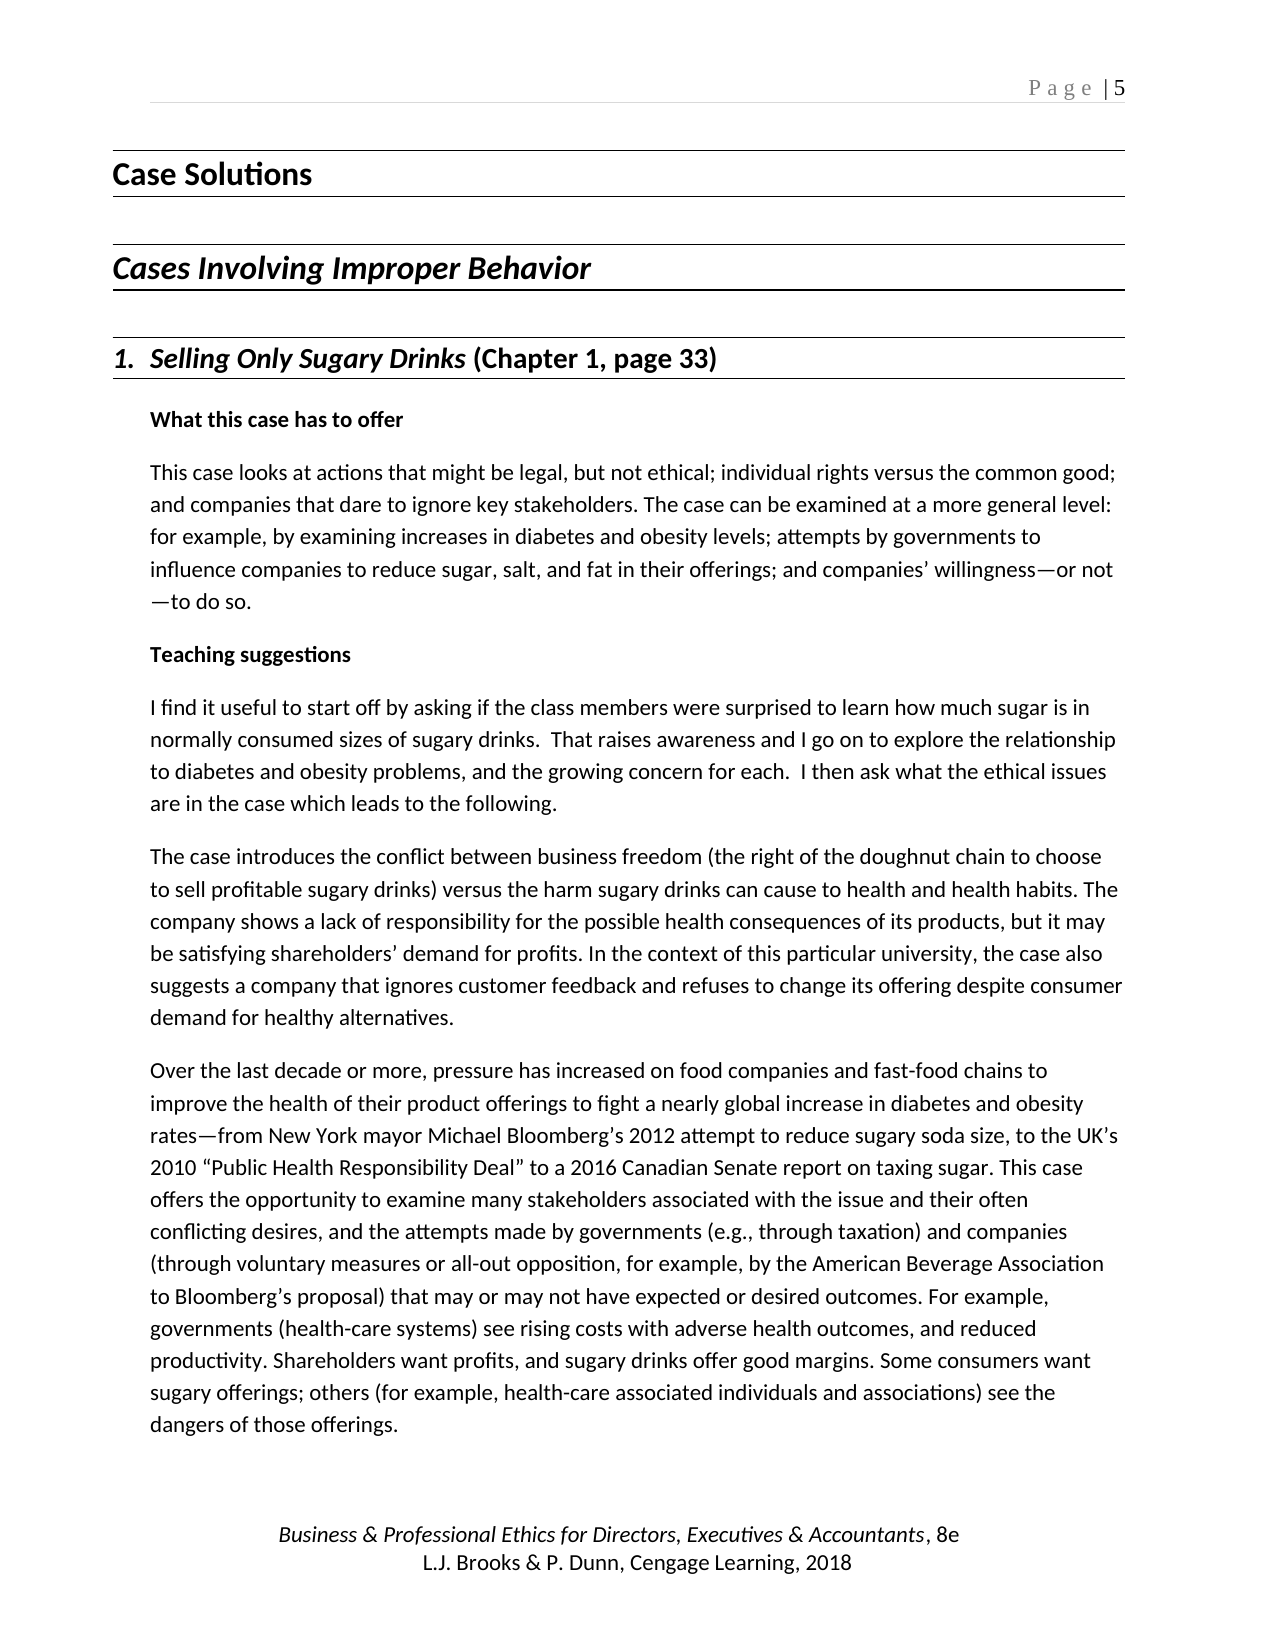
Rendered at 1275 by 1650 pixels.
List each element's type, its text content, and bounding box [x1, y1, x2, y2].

text I find it useful to start off by asking if the class members were surprised to learn how much sugar is in normally consumed sizes of sugary drinks. That raises awareness and I go on to explore the relationship to diabetes and obesity problems, and the growing concern for each. I then ask what the ethical issues are in the case which leads to the following. [150, 693, 1125, 817]
list 1. Selling Only Sugary Drinks (Chapter 1, page 33) [112, 338, 1125, 379]
text Teaching suggestions [150, 640, 1125, 668]
text The case introduces the conflict between business freedom (the right of the doughnut chain to choose to sell profitable sugary drinks) versus the harm sugary drinks can cause to health and health habits. The company shows a lack of responsibility for the possible health consequences of its products, but it may be satisfying shareholders’ demand for profits. In the context of this particular university, the case also suggests a company that ignores customer feedback and refuses to change its offering despite consumer demand for healthy alternatives. [150, 842, 1125, 1031]
text What this case has to offer [150, 405, 1125, 433]
text Case Solutions [112, 151, 1125, 197]
text This case looks at actions that might be legal, but not ethical; individual rights versus the common good; and companies that dare to ignore key stakeholders. The case can be examined at a more general level: for example, by examining increases in diabetes and obesity levels; attempts by governments to influence companies to reduce sugar, salt, and fat in their offerings; and companies’ willingness—or not—to do so. [150, 458, 1125, 615]
text Cases Involving Improper Behavior [112, 245, 1125, 291]
text Over the last decade or more, pressure has increased on food companies and fast-food chains to improve the health of their product offerings to fight a nearly global increase in diabetes and obesity rates—from New York mayor Michael Bloomberg’s 2012 attempt to reduce sugary soda size, to the UK’s 2010 “Public Health Responsibility Deal” to a 2016 Canadian Senate report on taxing sugar. This case offers the opportunity to examine many stakeholders associated with the issue and their often conflicting desires, and the attempts made by governments (e.g., through taxation) and companies (through voluntary measures or all-out opposition, for example, by the American Beverage Association to Bloomberg’s proposal) that may or may not have expected or desired outcomes. For example, governments (health-care systems) see rising costs with adverse health outcomes, and reduced productivity. Shareholders want profits, and sugary drinks offer good margins. Some consumers want sugary offerings; others (for example, health-care associated individuals and associations) see the dangers of those offerings. [150, 1056, 1125, 1438]
